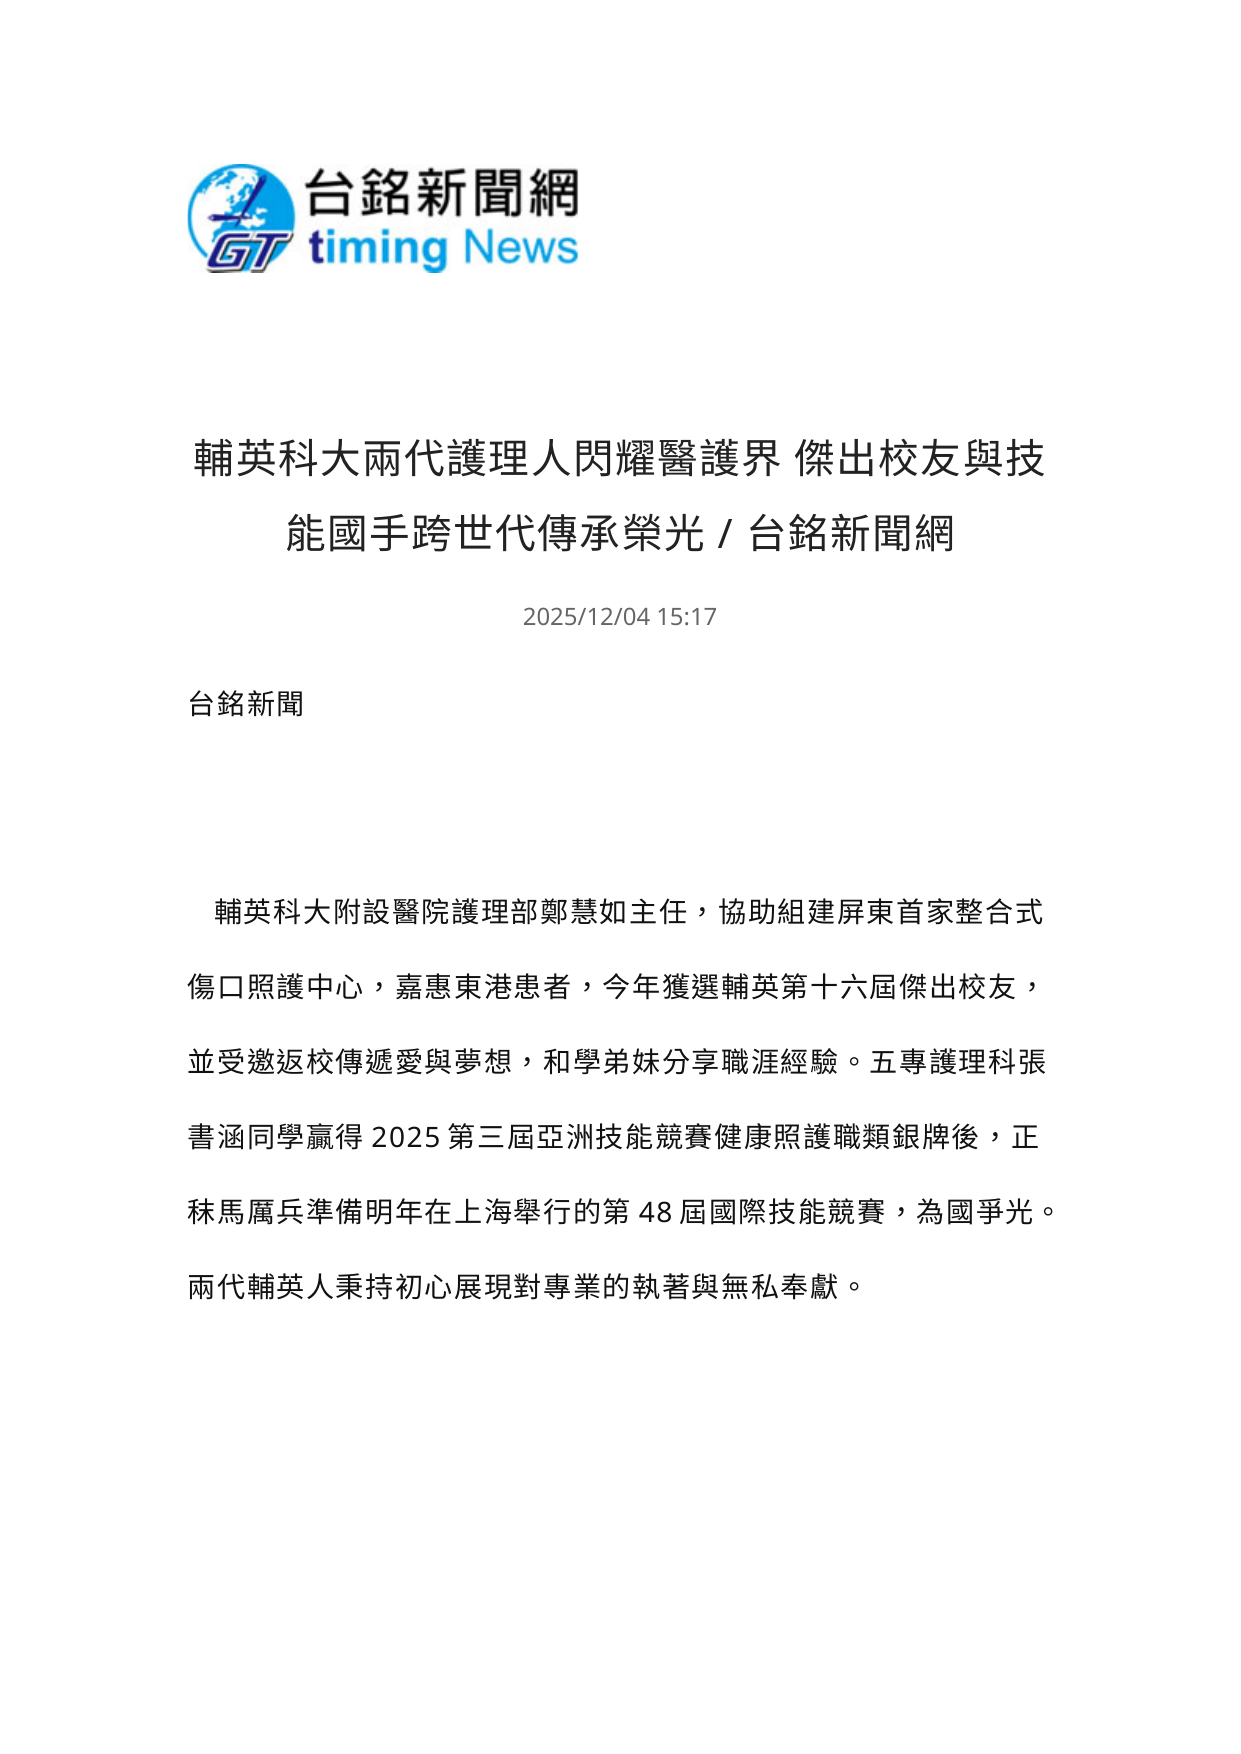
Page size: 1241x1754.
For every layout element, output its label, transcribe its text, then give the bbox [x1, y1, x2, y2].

picture [187, 164, 579, 273]
picture [429, 242, 440, 258]
text 2025/12/04 15:17 [187, 598, 1053, 635]
text 台銘新聞 [187, 664, 1053, 739]
text 輔英科大附設醫院護理部鄭慧如主任，協助組建屏東首家整合式傷口照護中心，嘉惠東港患者，今年獲選輔英第十六屆傑出校友，並受邀返校傳遞愛與夢想，和學弟妹分享職涯經驗。五專護理科張書涵同學贏得2025第三屆亞洲技能競賽健康照護職類銀牌後，正秣馬厲兵準備明年在上海舉行的第48屆國際技能競賽，為國爭光。兩代輔英人秉持初心展現對專業的執著與無私奉獻。 [187, 873, 1053, 1323]
text 輔英科大兩代護理人閃耀醫護界 傑出校友與技能國手跨世代傳承榮光 / 台銘新聞網 [187, 419, 1053, 569]
